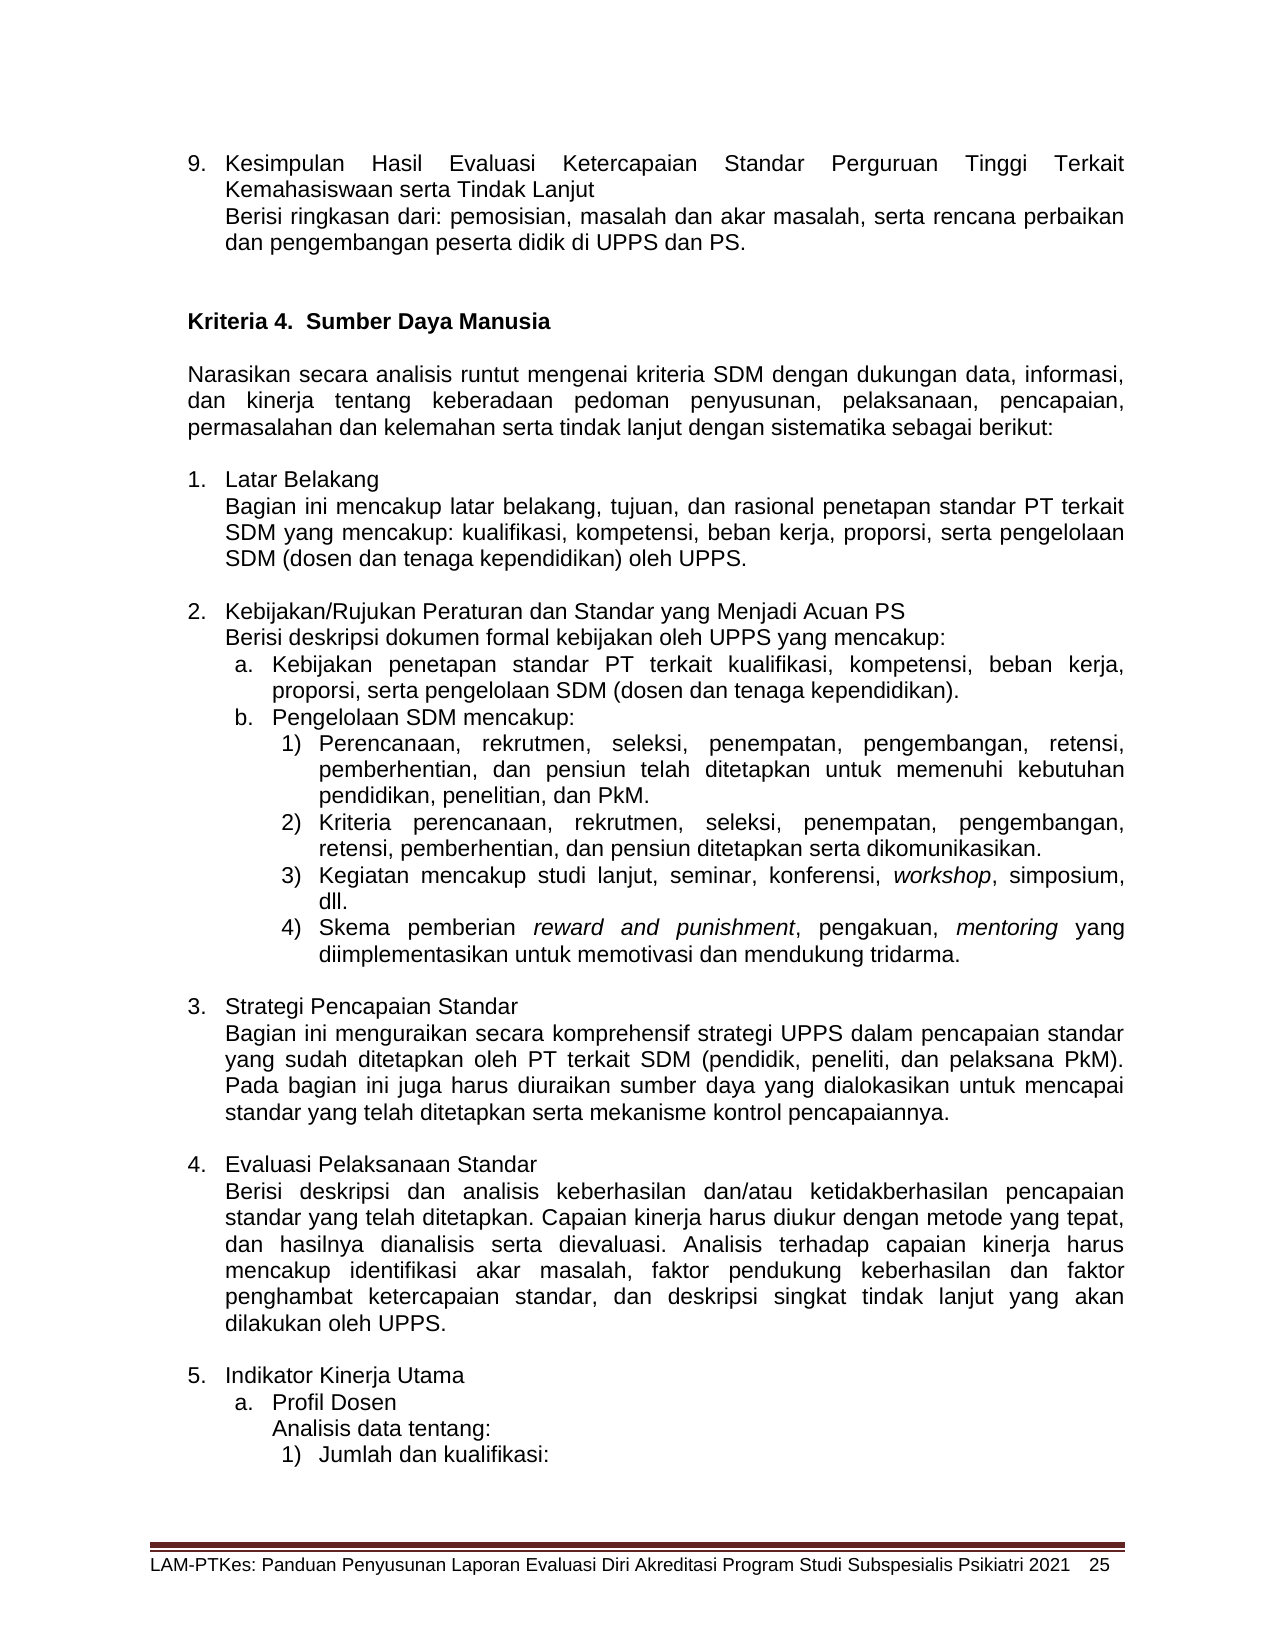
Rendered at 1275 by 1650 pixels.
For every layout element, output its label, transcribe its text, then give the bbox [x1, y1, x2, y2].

list Pengelolaan SDM mencakup: [234, 703, 1125, 730]
list Profil Dosen [234, 1389, 1125, 1415]
list Kebijakan/Rujukan Peraturan dan Standar yang Menjadi Acuan PS [187, 598, 1125, 624]
list Kesimpulan Hasil Evaluasi Ketercapaian Standar Perguruan Tinggi Terkait Kemahasiswaan serta Tindak Lanjut [187, 150, 1125, 203]
list Strategi Pencapaian Standar [187, 993, 1125, 1020]
list Kriteria perencanaan, rekrutmen, seleksi, penempatan, pengembangan, retensi, pemberhentian, dan pensiun ditetapkan serta dikomunikasikan. [281, 809, 1125, 862]
list Evaluasi Pelaksanaan Standar [187, 1151, 1125, 1178]
text Analisis data tentang: [272, 1415, 1125, 1441]
list Latar Belakang [187, 466, 1125, 493]
text Berisi deskripsi dokumen formal kebijakan oleh UPPS yang mencakup: [225, 624, 1125, 651]
text Bagian ini mencakup latar belakang, tujuan, dan rasional penetapan standar PT terkait SDM yang mencakup: kualifikasi, kompetensi, beban kerja, proporsi, serta pengelolaan SDM (dosen dan tenaga kependidikan) oleh UPPS. [225, 493, 1125, 572]
text Berisi ringkasan dari: pemosisian, masalah dan akar masalah, serta rencana perbaikan dan pengembangan peserta didik di UPPS dan PS. [225, 203, 1125, 255]
list Skema pemberian reward and punishment, pengakuan, mentoring yang diimplementasikan untuk memotivasi dan mendukung tridarma. [281, 914, 1125, 967]
list Perencanaan, rekrutmen, seleksi, penempatan, pengembangan, retensi, pemberhentian, dan pensiun telah ditetapkan untuk memenuhi kebutuhan pendidikan, penelitian, dan PkM. [281, 730, 1125, 809]
list Indikator Kinerja Utama [187, 1362, 1125, 1389]
text Narasikan secara analisis runtut mengenai kriteria SDM dengan dukungan data, informasi, dan kinerja tentang keberadaan pedoman penyusunan, pelaksanaan, pencapaian, permasalahan dan kelemahan serta tindak lanjut dengan sistematika sebagai berikut: [187, 361, 1125, 440]
list Berisi deskripsi dan analisis keberhasilan dan/atau ketidakberhasilan pencapaian standar yang telah ditetapkan. Capaian kinerja harus diukur dengan metode yang tepat, dan hasilnya dianalisis serta dievaluasi. Analisis terhadap capaian kinerja harus mencakup identifikasi akar masalah, faktor pendukung keberhasilan dan faktor penghambat ketercapaian standar, dan deskripsi singkat tindak lanjut yang akan dilakukan oleh UPPS. [225, 1178, 1125, 1336]
list Kegiatan mencakup studi lanjut, seminar, konferensi, workshop, simposium, dll. [281, 862, 1125, 914]
list Bagian ini menguraikan secara komprehensif strategi UPPS dalam pencapaian standar yang sudah ditetapkan oleh PT terkait SDM (pendidik, peneliti, dan pelaksana PkM). Pada bagian ini juga harus diuraikan sumber daya yang dialokasikan untuk mencapai standar yang telah ditetapkan serta mekanisme kontrol pencapaiannya. [225, 1020, 1125, 1125]
list Jumlah dan kualifikasi: [281, 1441, 1125, 1468]
subtitle Kriteria 4. Sumber Daya Manusia [187, 308, 1125, 334]
list Kebijakan penetapan standar PT terkait kualifikasi, kompetensi, beban kerja, proporsi, serta pengelolaan SDM (dosen dan tenaga kependidikan). [234, 651, 1125, 703]
